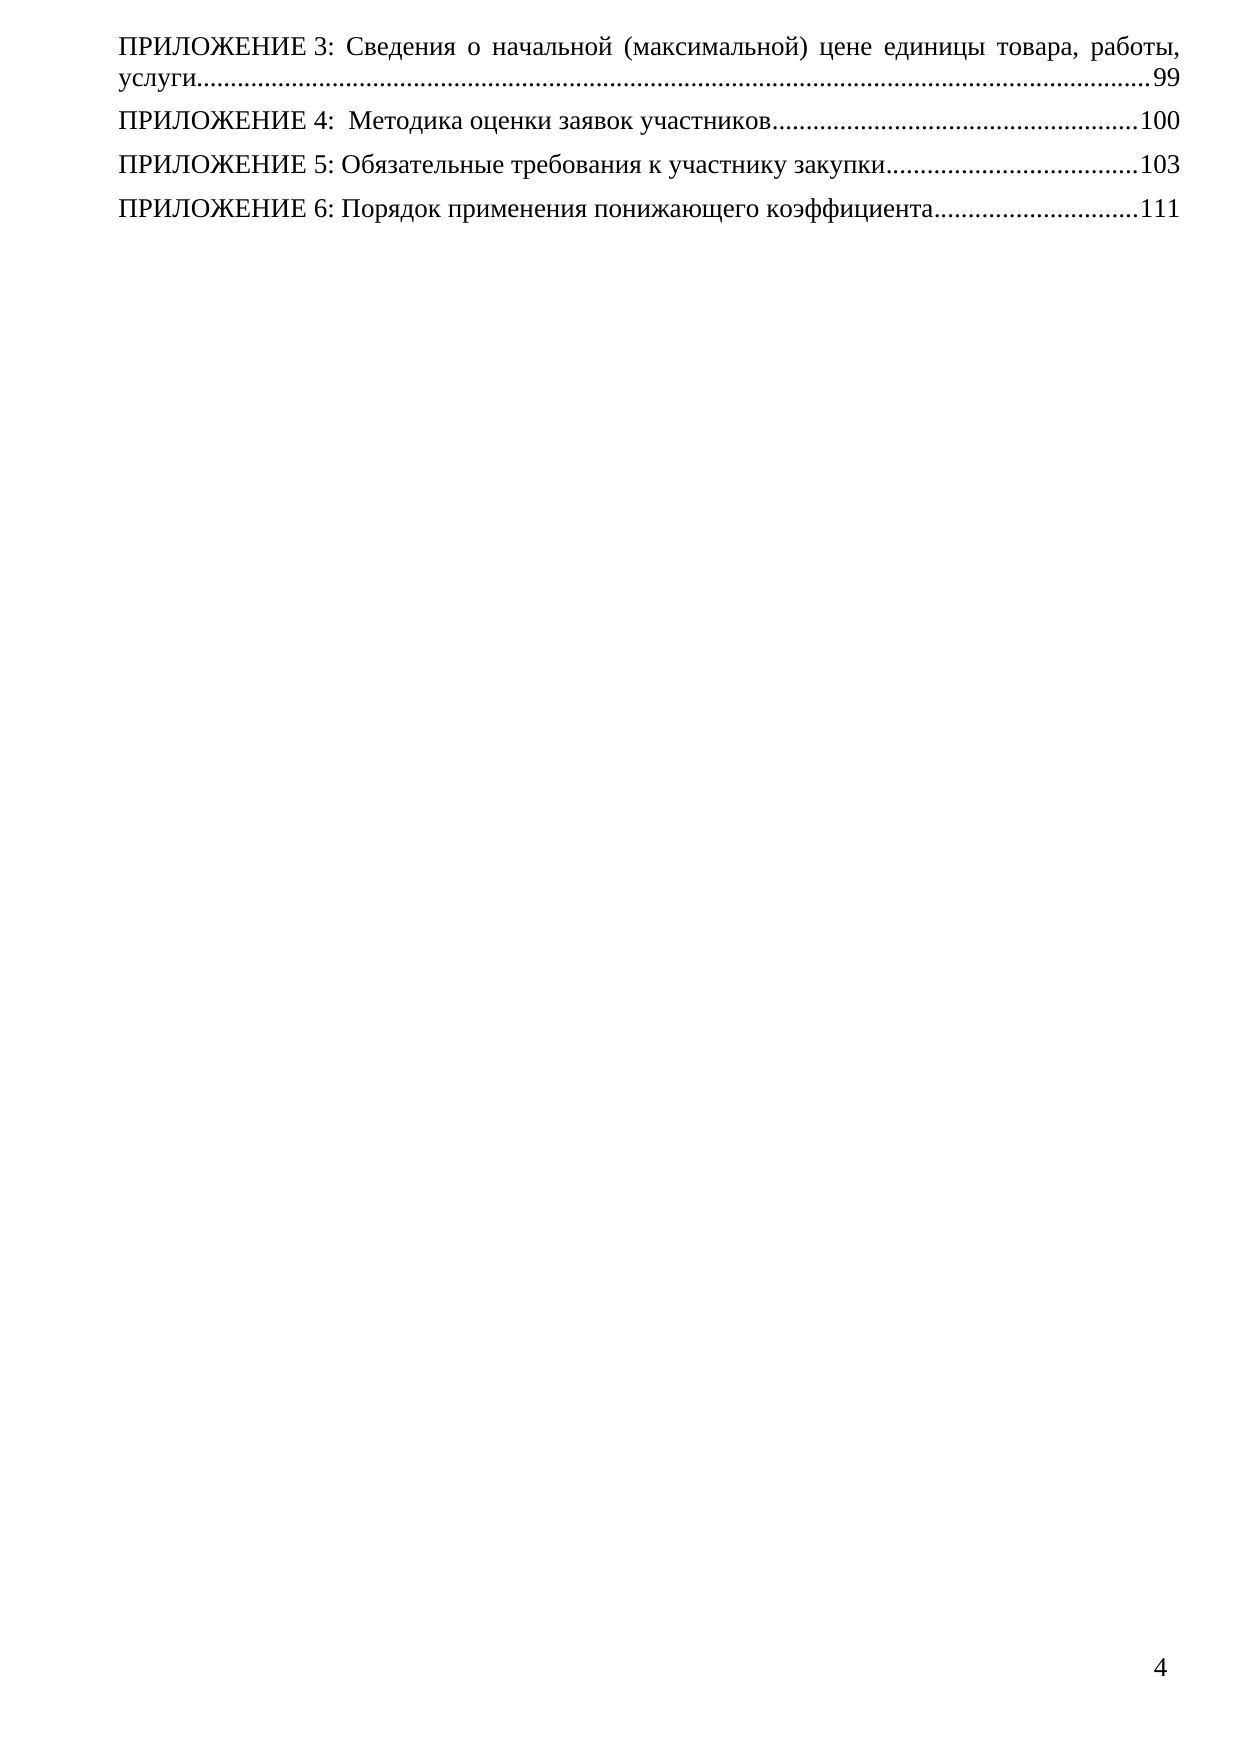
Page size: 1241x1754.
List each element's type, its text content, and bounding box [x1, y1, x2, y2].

text ПРИЛОЖЕНИЕ 4: Методика оценки заявок участников 100 [118, 104, 1181, 136]
text ПРИЛОЖЕНИЕ 5: Обязательные требования к участнику закупки 103 [118, 148, 1181, 179]
text ПРИЛОЖЕНИЕ 3: Сведения о начальной (максимальной) цене единицы товара, работы, услуги 99 [118, 29, 1181, 92]
text ПРИЛОЖЕНИЕ 6: Порядок применения понижающего коэффициента 111 [118, 192, 1181, 223]
